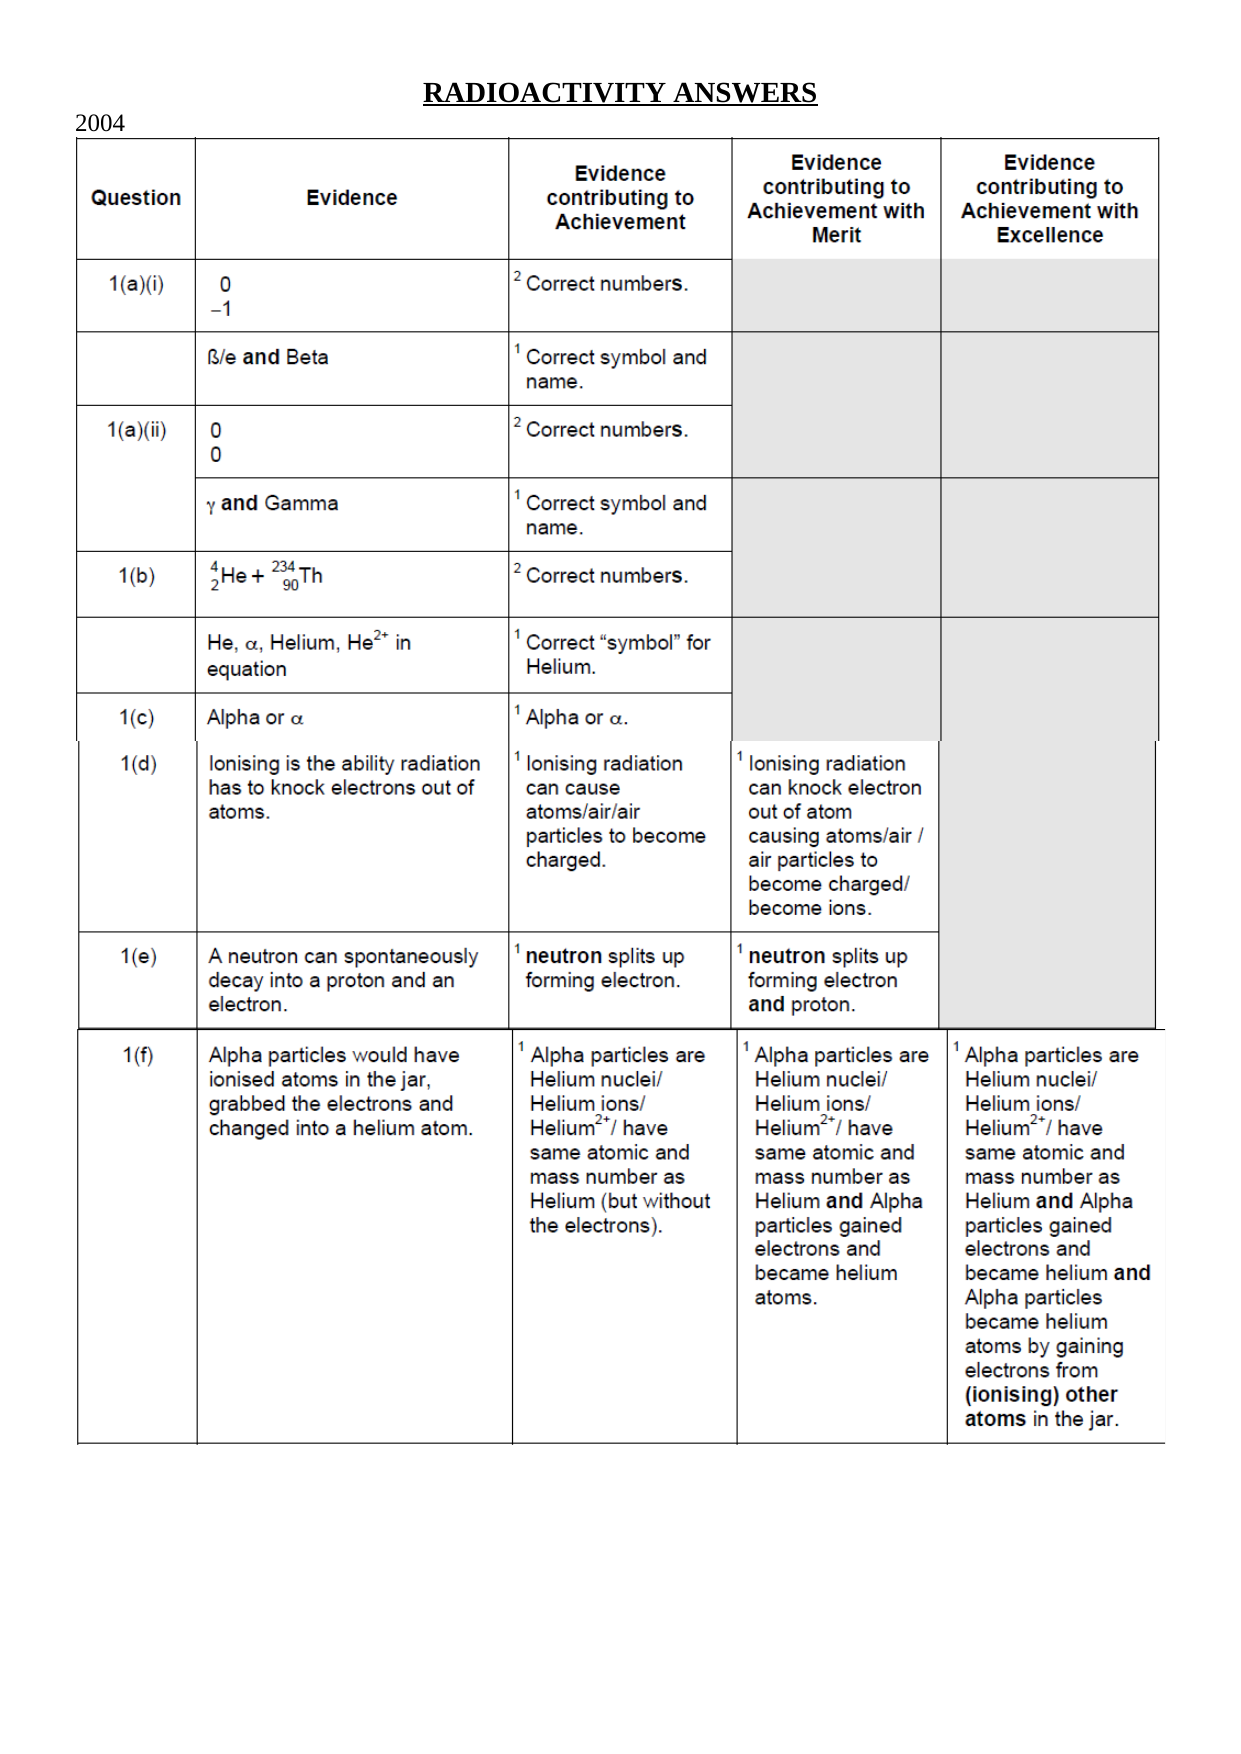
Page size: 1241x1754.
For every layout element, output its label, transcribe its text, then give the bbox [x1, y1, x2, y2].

text 2004 [75, 108, 1165, 137]
text RADIOACTIVITY ANSWERS [75, 75, 1165, 108]
